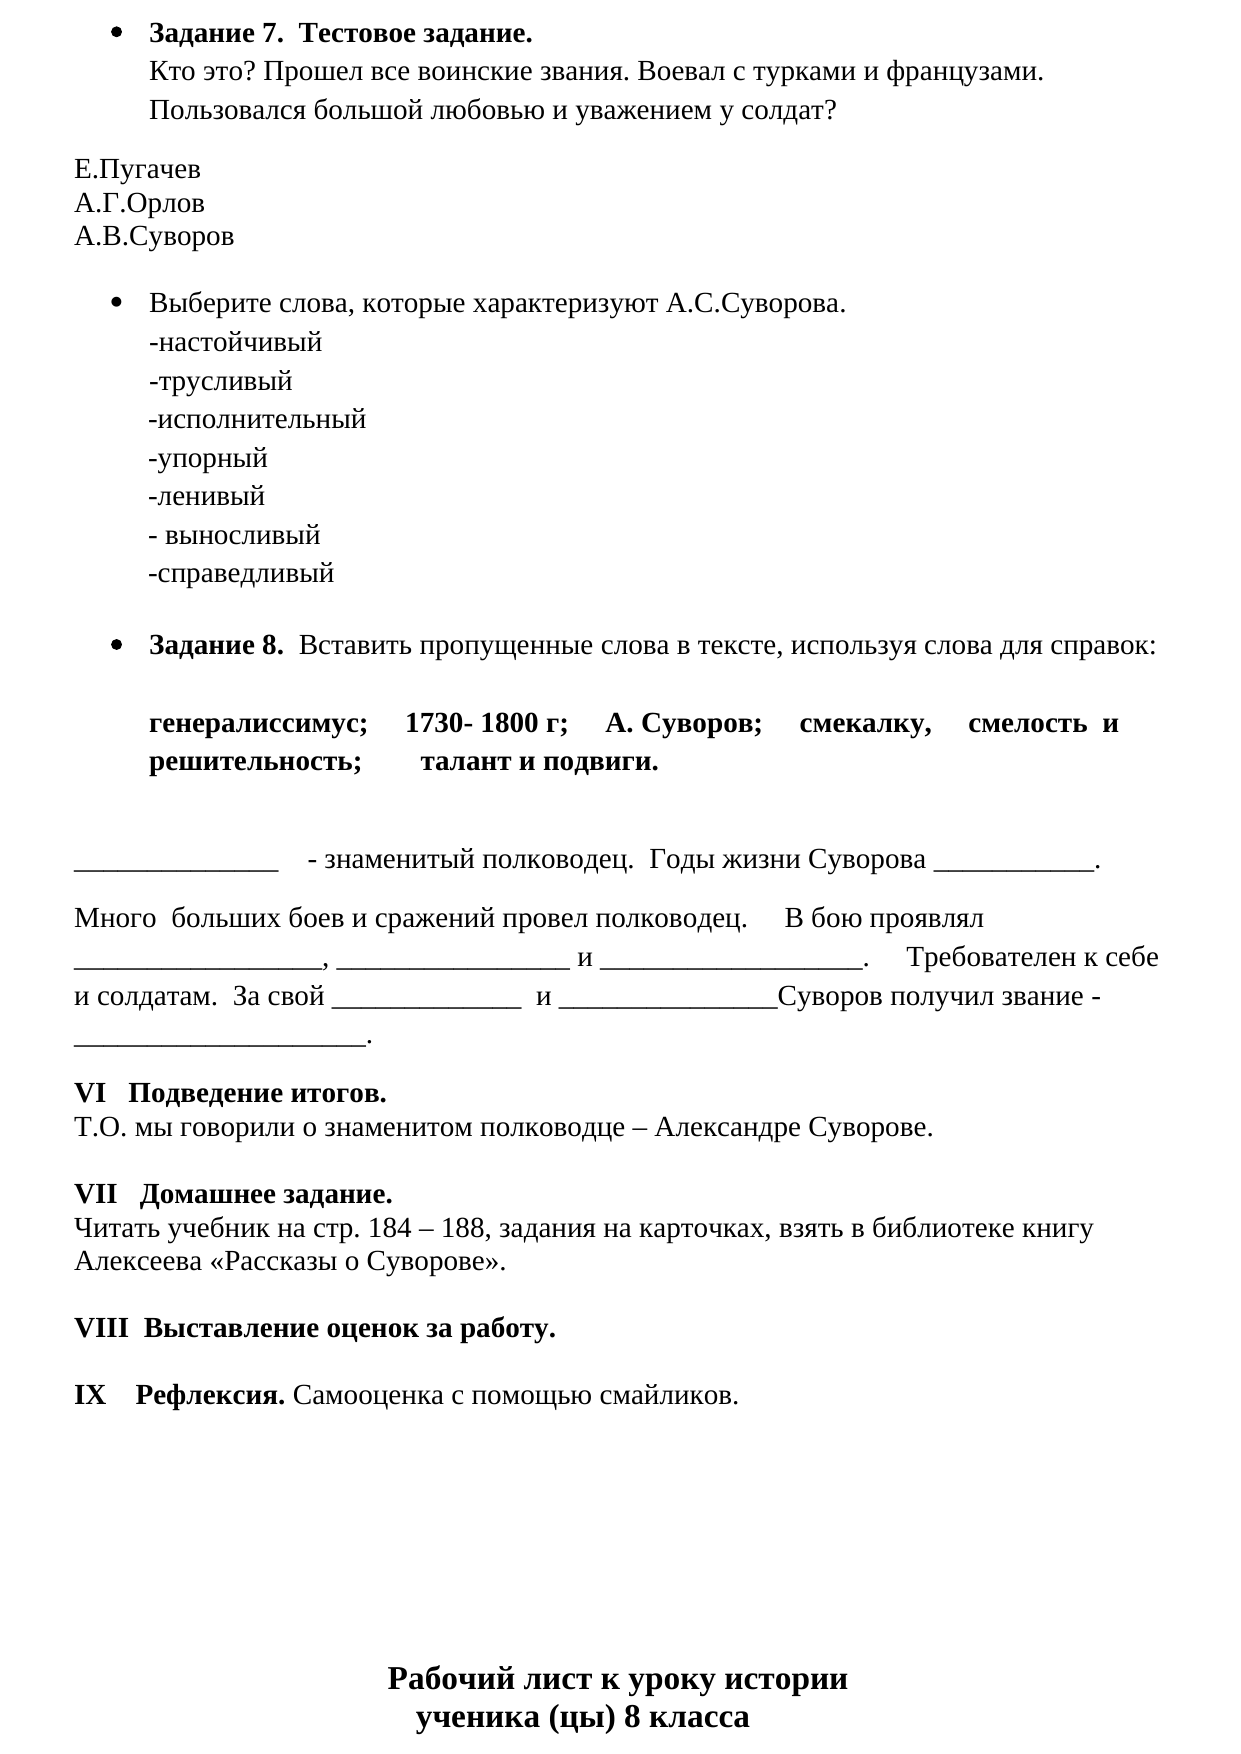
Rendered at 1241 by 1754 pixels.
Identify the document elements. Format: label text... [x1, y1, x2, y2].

text - выносливый [111, 517, 1167, 550]
text Е.Пугачев [74, 151, 1167, 185]
list Кто это? Прошел все воинские звания. Воевал с турками и французами. Пользовался большой любовью и уважением у солдат? [149, 53, 1167, 126]
text Т.О. мы говорили о знаменитом полководце – Александре Суворове. [74, 1109, 1167, 1143]
text IX Рефлексия. Самооценка с помощью смайликов. [74, 1377, 1167, 1411]
list Выберите слова, которые характеризуют А.С.Суворова. [111, 286, 1167, 319]
list Задание 8. Вставить пропущенные слова в тексте, используя слова для справок: [111, 627, 1167, 661]
text VII Домашнее задание. [74, 1176, 1167, 1210]
text -упорный [111, 440, 1167, 473]
text VIII Выставление оценок за работу. [74, 1310, 1167, 1344]
text -трусливый [149, 363, 1167, 396]
text -справедливый [111, 555, 1167, 589]
text Читать учебник на стр. 184 – 188, задания на карточках, взять в библиотеке книгу Алексеева «Рассказы о Суворове». [74, 1210, 1167, 1277]
text -настойчивый [149, 324, 1167, 358]
text Рабочий лист к уроку истории [74, 1658, 1167, 1697]
text Много больших боев и сражений провел полководец. В бою проявлял _________________, ________________ и __________________. Требователен к себе и солдатам. За свой _____________ и _______________Суворов получил звание - ____________________. [74, 901, 1167, 1050]
text -исполнительный [111, 401, 1167, 435]
text VI Подведение итогов. [74, 1076, 1167, 1109]
text ______________ - знаменитый полководец. Годы жизни Суворова ___________. [74, 841, 1167, 875]
text ученика (цы) 8 класса [74, 1697, 1167, 1735]
text А.Г.Орлов [74, 185, 1167, 218]
list Задание 7. Тестовое задание. [111, 15, 1167, 48]
text А.В.Суворов [74, 218, 1167, 252]
text -ленивый [111, 478, 1167, 512]
list генералиссимус; 1730- 1800 г; А. Суворов; смекалку, смелость и решительность; талант и подвиги. [149, 705, 1167, 777]
